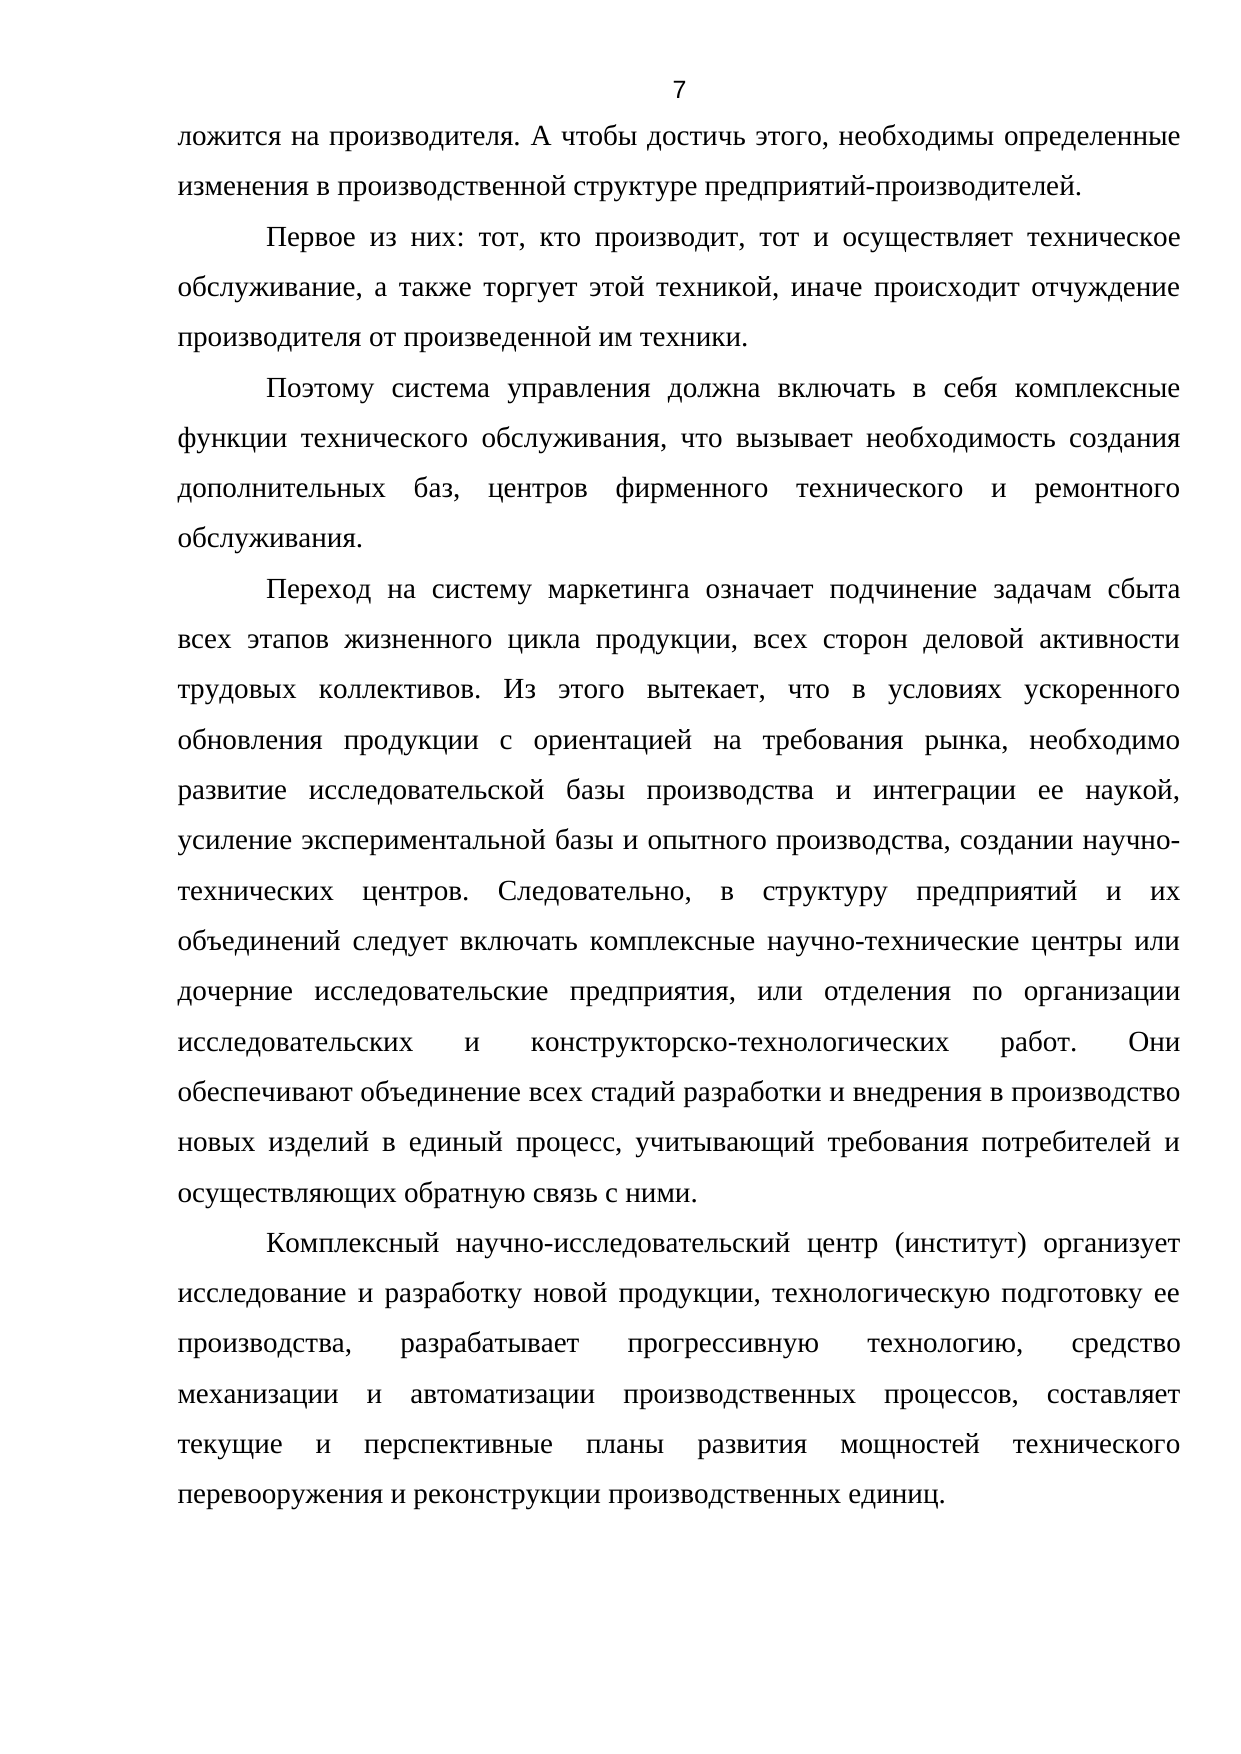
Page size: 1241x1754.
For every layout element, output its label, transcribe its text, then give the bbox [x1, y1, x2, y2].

text Первое из них: тот, кто производит, тот и осуществляет техническое обслуживание, а также торгует этой техникой, иначе происходит отчуждение производителя от произведенной им техники. [177, 219, 1181, 353]
text Комплексный научно-исследовательский центр (институт) организует исследование и разработку новой продукции, технологическую подготовку ее производства, разрабатывает прогрессивную технологию, средство механизации и автоматизации производственных процессов, составляет текущие и перспективные планы развития мощностей технического перевооружения и реконструкции производственных единиц. [177, 1225, 1181, 1510]
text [177, 118, 1181, 202]
text Поэтому система управления должна включать в себя комплексные функции технического обслуживания, что вызывает необходимость создания дополнительных баз, центров фирменного технического и ремонтного обслуживания. [177, 370, 1181, 554]
text Переход на систему маркетинга означает подчинение задачам сбыта всех этапов жизненного цикла продукции, всех сторон деловой активности трудовых коллективов. Из этого вытекает, что в условиях ускоренного обновления продукции с ориентацией на требования рынка, необходимо развитие исследовательской базы производства и интеграции ее наукой, усиление экспериментальной базы и опытного производства, создании научно-технических центров. Следовательно, в структуру предприятий и их объединений следует включать комплексные научно-технические центры или дочерние исследовательские предприятия, или отделения по организации исследовательских и конструкторско-технологических работ. Они обеспечивают объединение всех стадий разработки и внедрения в производство новых изделий в единый процесс, учитывающий требования потребителей и осуществляющих обратную связь с ними. [177, 571, 1181, 1208]
